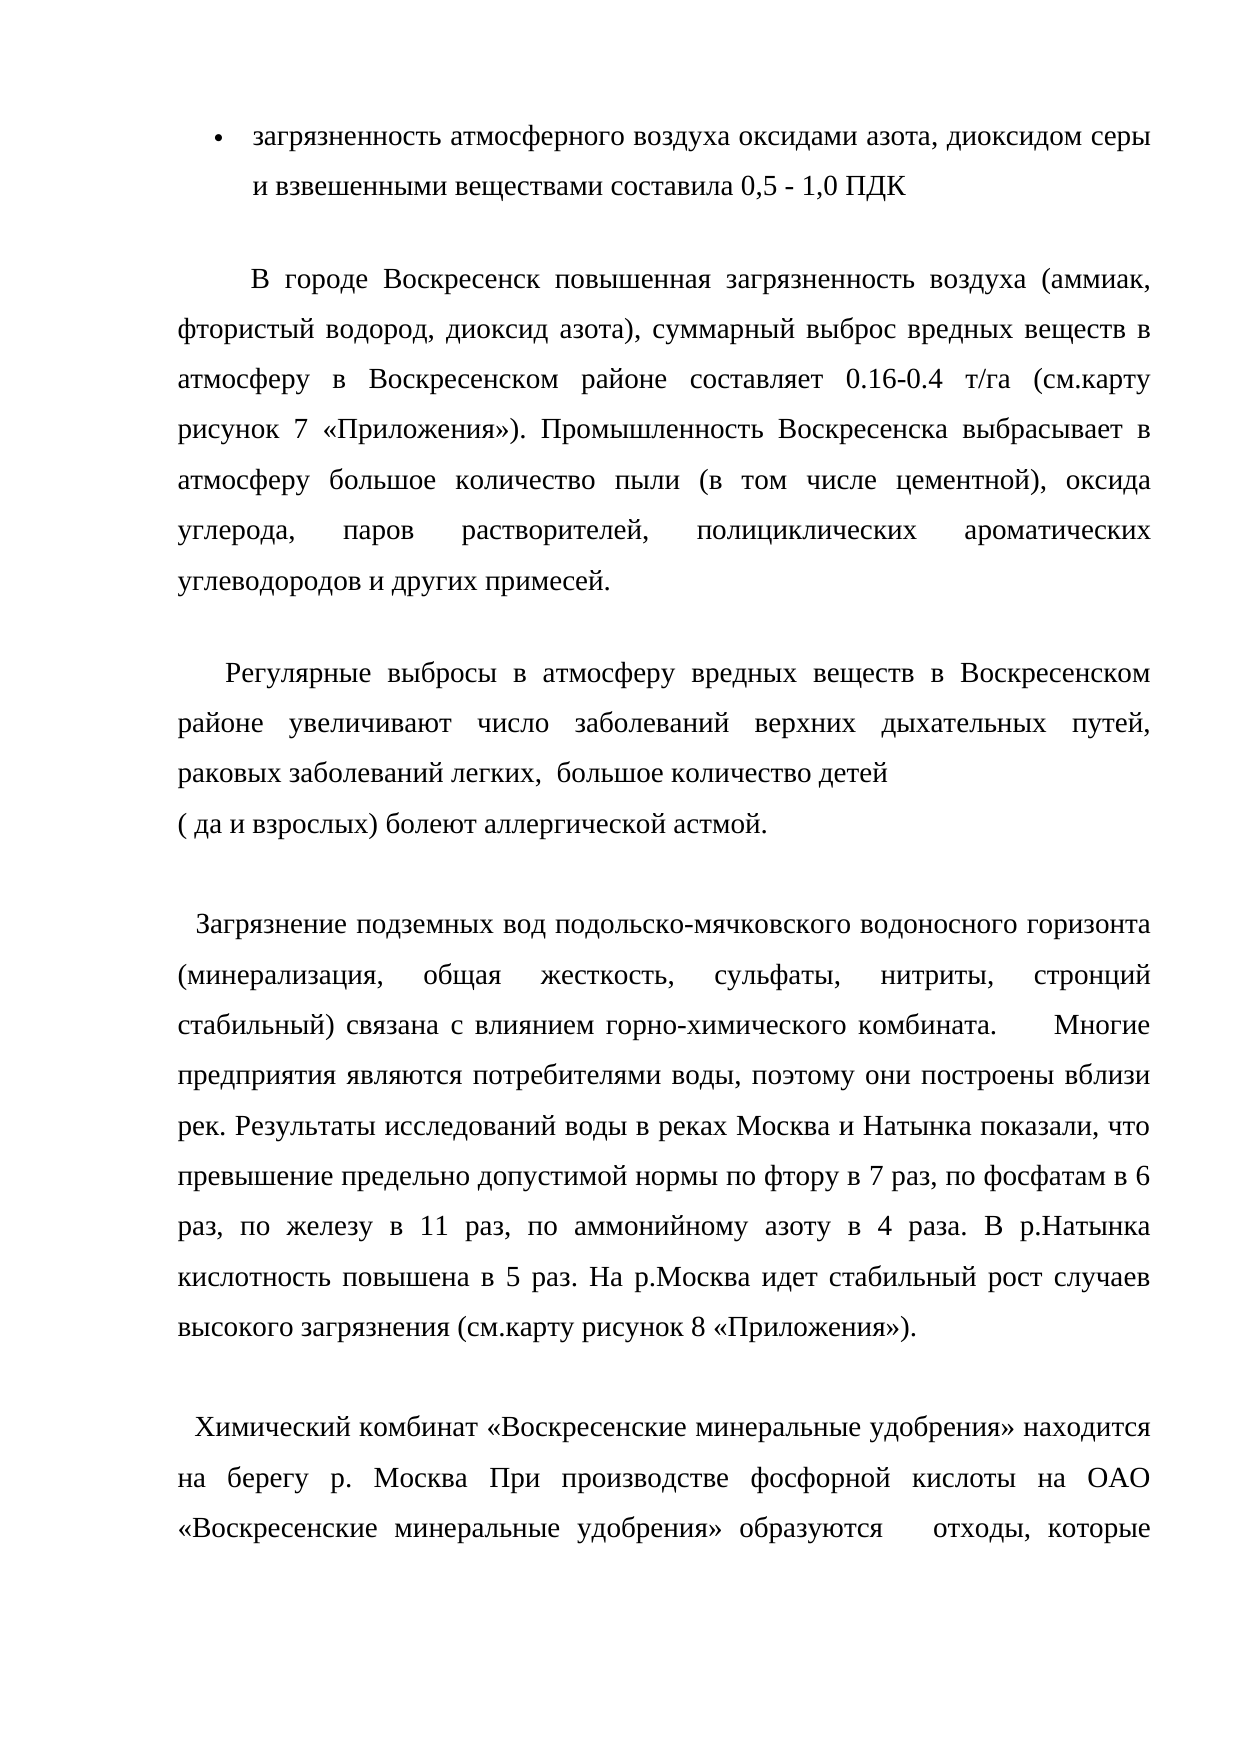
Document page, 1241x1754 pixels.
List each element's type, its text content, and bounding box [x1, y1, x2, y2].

text Загрязнение подземных вод подольско-мячковского водоносного горизонта (минерализация, общая жесткость, сульфаты, нитриты, стронций стабильный) связана с влиянием горно-химического комбината. Многие предприятия являются потребителями воды, поэтому они построены вблизи рек. Результаты исследований воды в реках Москва и Натынка показали, что превышение предельно допустимой нормы по фтору в 7 раз, по фосфатам в 6 раз, по железу в 11 раз, по аммонийному азоту в 4 раза. В р.Натынка кислотность повышена в 5 раз. На р.Москва идет стабильный рост случаев высокого загрязнения (см.карту рисунок 8 «Приложения»). [177, 906, 1152, 1342]
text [177, 1409, 1152, 1544]
text ( да и взрослых) болеют аллергической астмой. [177, 806, 1152, 839]
text Регулярные выбросы в атмосферу вредных веществ в Воскресенском районе увеличивают число заболеваний верхних дыхательных путей, раковых заболеваний легких, большое количество детей [177, 655, 1152, 789]
list загрязненность атмосферного воздуха оксидами азота, диоксидом серы и взвешенными веществами составила 0,5 - 1,0 ПДК [215, 118, 1152, 202]
text В городе Воскресенск повышенная загрязненность воздуха (аммиак, фтористый водород, диоксид азота), суммарный выброс вредных веществ в атмосферу в Воскресенском районе составляет 0.16-0.4 т/га (см.карту рисунок 7 «Приложения»). Промышленность Воскресенска выбрасывает в атмосферу большое количество пыли (в том числе цементной), оксида углерода, паров растворителей, полициклических ароматических углеводородов и других примесей. [177, 261, 1152, 596]
